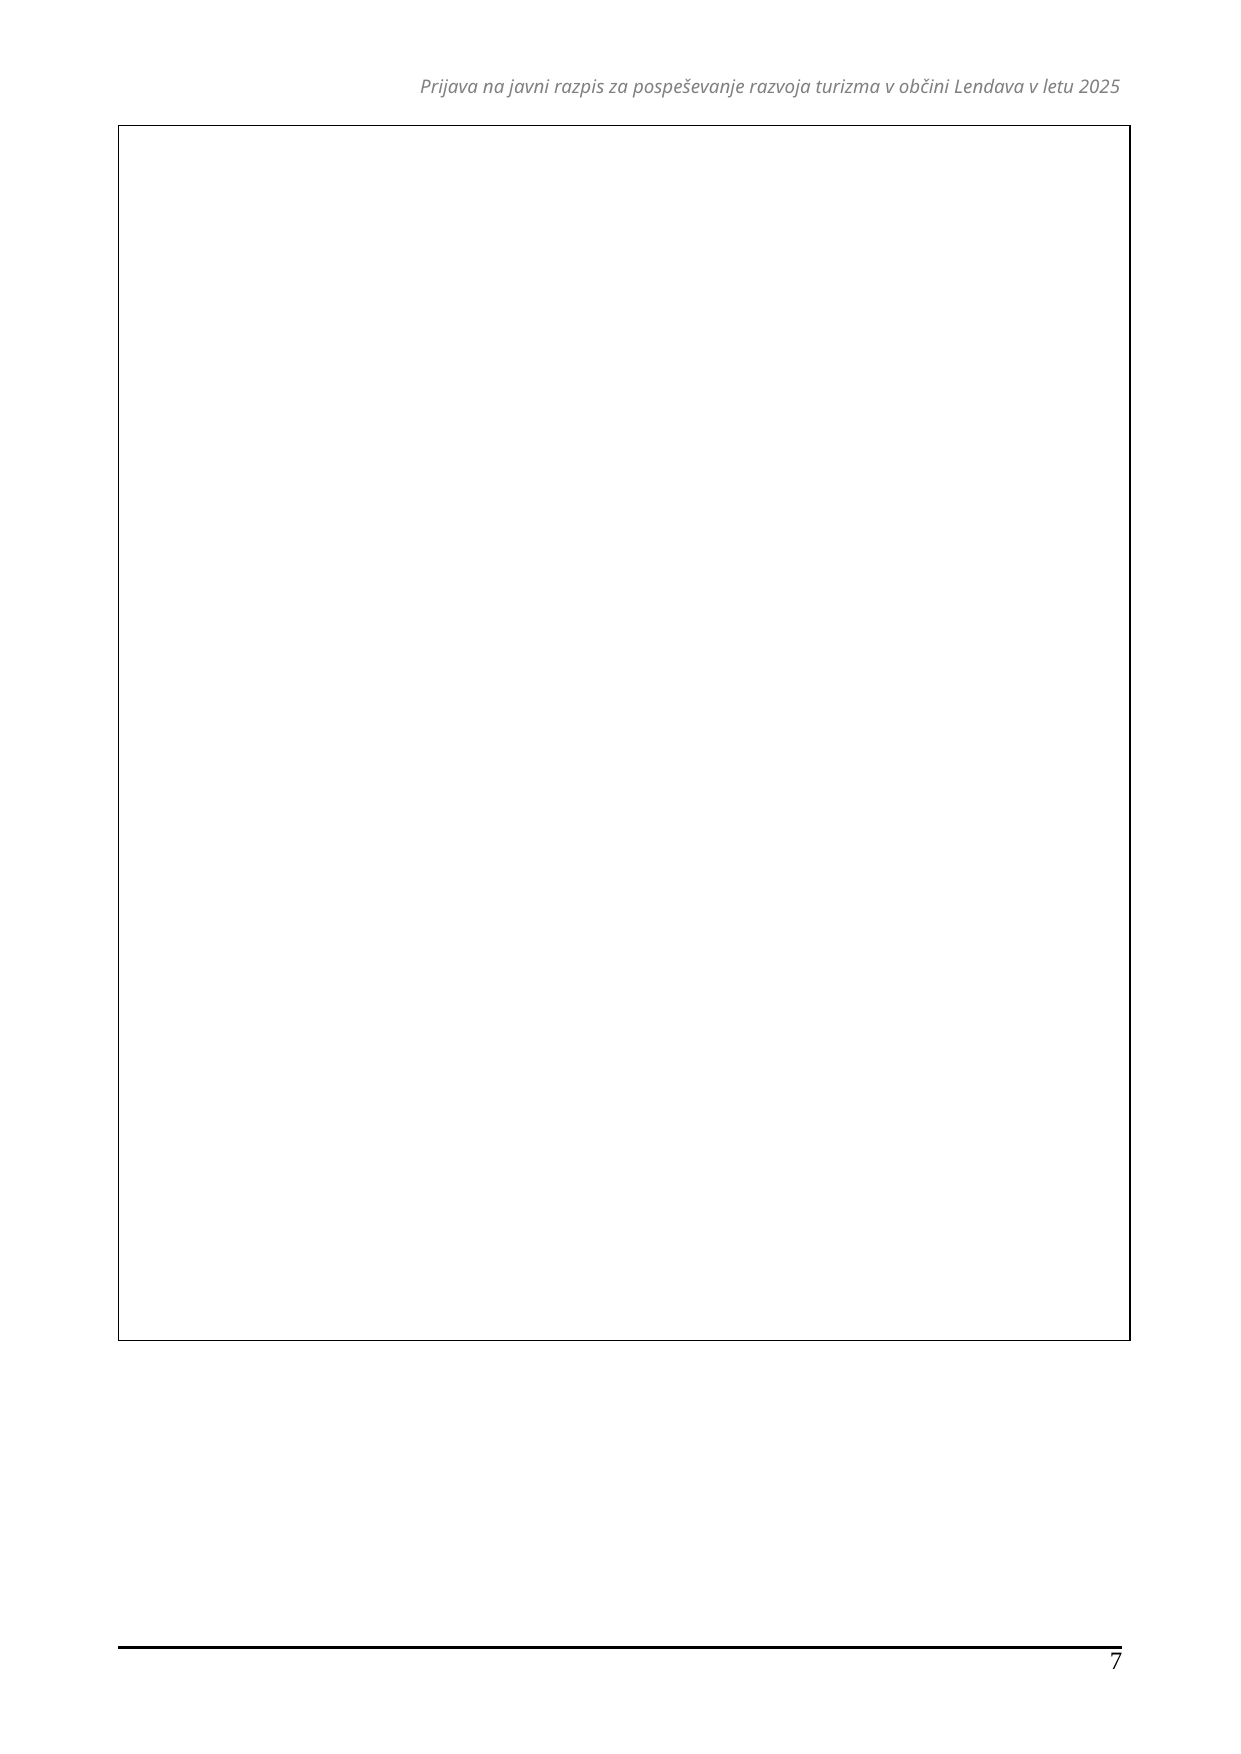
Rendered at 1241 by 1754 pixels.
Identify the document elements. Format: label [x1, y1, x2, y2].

table_cell [119, 126, 1129, 1340]
